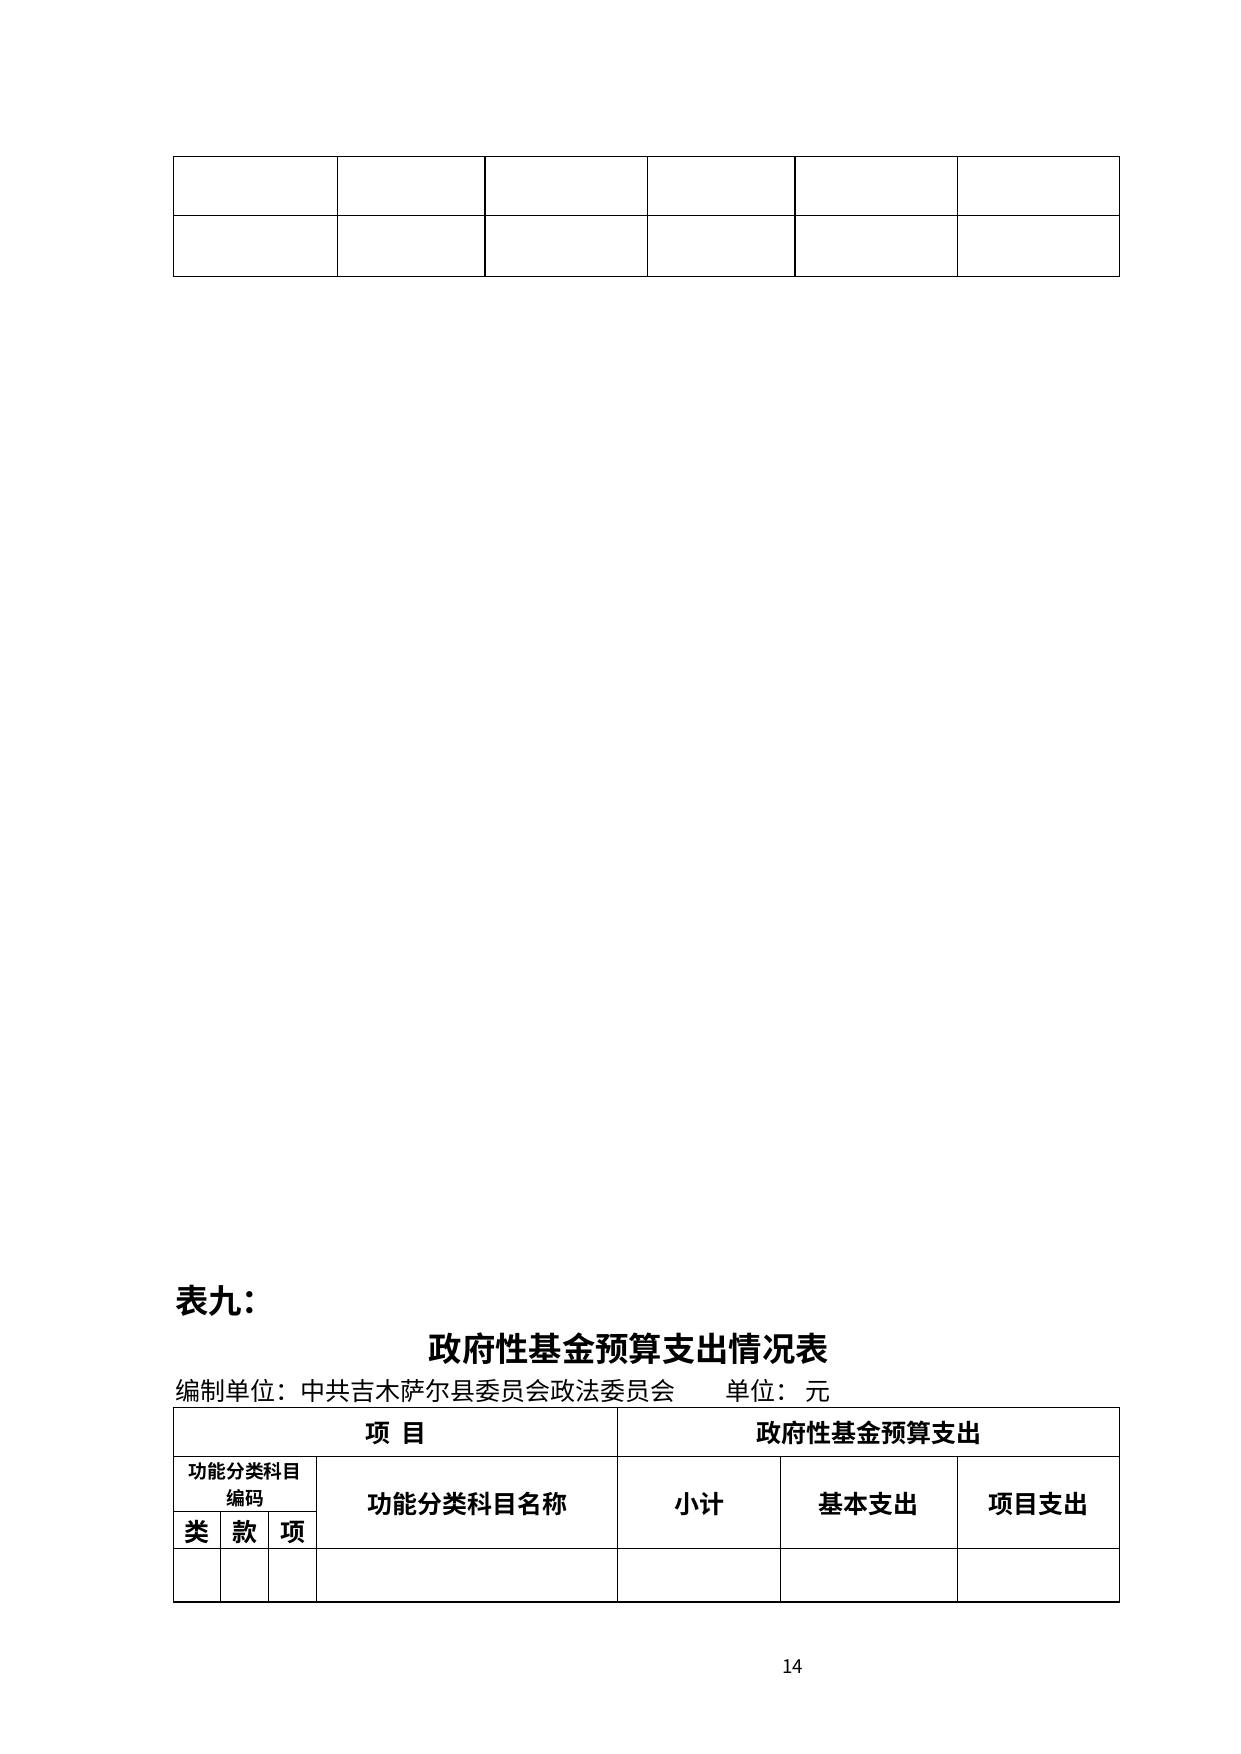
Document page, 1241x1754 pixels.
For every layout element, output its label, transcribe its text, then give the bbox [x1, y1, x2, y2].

table_cell [221, 1549, 268, 1601]
table_cell [317, 1549, 617, 1601]
table_cell [958, 1549, 1119, 1601]
table_cell 功能分类科目编码 [174, 1457, 316, 1511]
table_cell [174, 157, 337, 215]
table_cell 类 [174, 1512, 220, 1548]
text 编制单位：中共吉木萨尔县委员会政法委员会 单位： 元 [175, 1371, 1082, 1407]
table_cell [796, 157, 957, 215]
table_cell [174, 216, 337, 276]
table_header 政府性基金预算支出 [618, 1408, 1119, 1456]
table_cell [648, 157, 794, 215]
table_cell 款 [221, 1512, 268, 1548]
table_cell 小计 [618, 1457, 780, 1548]
table_cell [781, 1549, 957, 1601]
text 表九： [175, 1274, 1082, 1323]
table_cell [486, 157, 647, 215]
table_cell 项目支出 [958, 1457, 1119, 1548]
table_cell [958, 157, 1119, 215]
table_cell 项 [269, 1512, 316, 1548]
table_cell [796, 216, 957, 276]
table_cell [618, 1549, 780, 1601]
text 政府性基金预算支出情况表 [175, 1323, 1082, 1371]
table_cell [486, 216, 647, 276]
table_cell [338, 216, 484, 276]
table_header 项 目 [174, 1408, 617, 1456]
table_cell [269, 1549, 316, 1601]
table_cell [338, 157, 484, 215]
table_cell [648, 216, 794, 276]
table_cell [958, 216, 1119, 276]
table_cell 功能分类科目名称 [317, 1457, 617, 1548]
table_cell [174, 1549, 220, 1601]
table_cell 基本支出 [781, 1457, 957, 1548]
